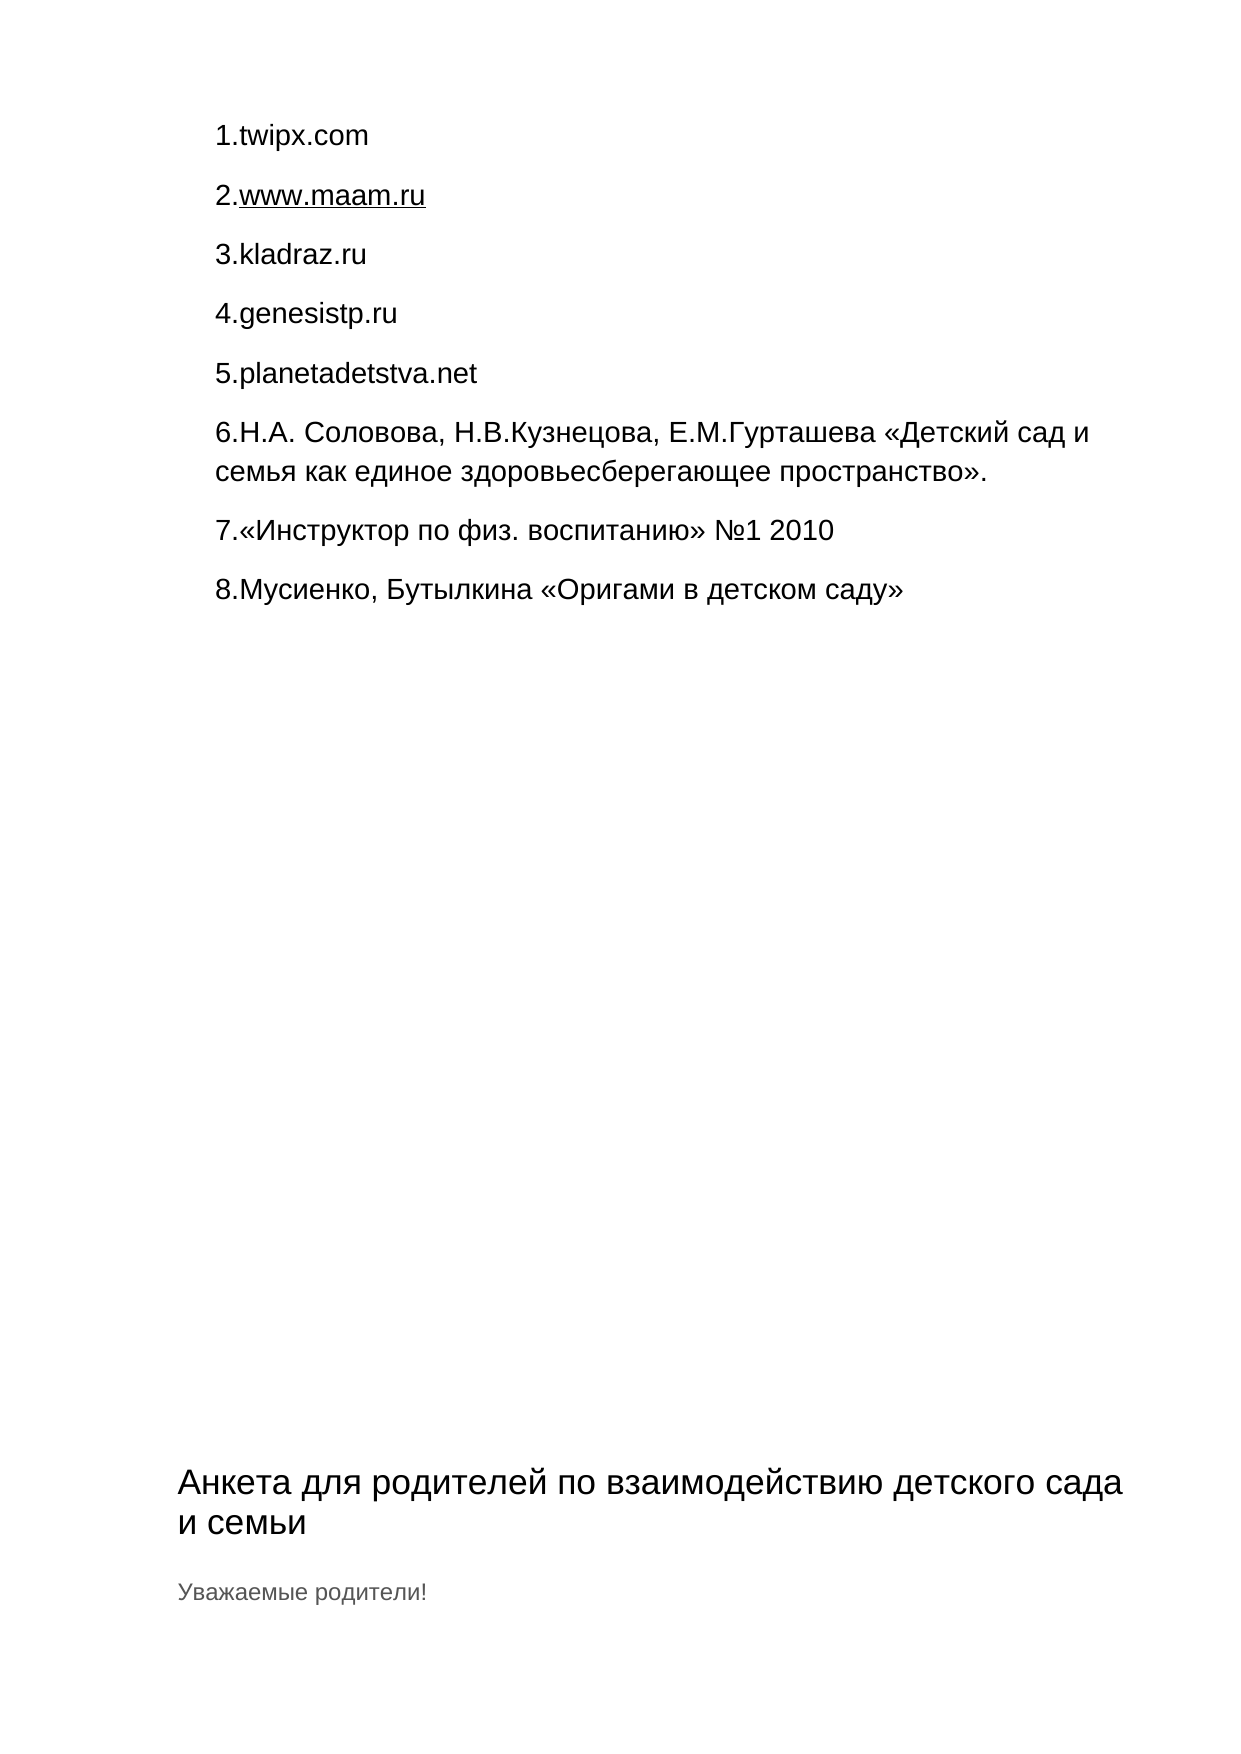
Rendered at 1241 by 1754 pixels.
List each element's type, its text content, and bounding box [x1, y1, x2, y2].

text Уважаемые родители! [177, 1568, 1152, 1605]
text 7.«Инструктор по физ. воспитанию» №1 2010 [215, 513, 1152, 546]
text 6.Н.А. Соловова, Н.В.Кузнецова, Е.М.Гурташева «Детский сад и семья как единое здоровьесберегающее пространство». [215, 415, 1152, 487]
text 8.Мусиенко, Бутылкина «Оригами в детском саду» [215, 572, 1152, 606]
text 1.twipx.com [215, 118, 1152, 152]
subtitle Анкета для родителей по взаимодействию детского сада и семьи [177, 1461, 1152, 1542]
text 4.genesistp.ru [215, 296, 1152, 330]
text 5.planetadetstva.net [215, 356, 1152, 389]
text 2.www.maam.ru [215, 177, 1152, 211]
text 3.kladraz.ru [215, 237, 1152, 270]
